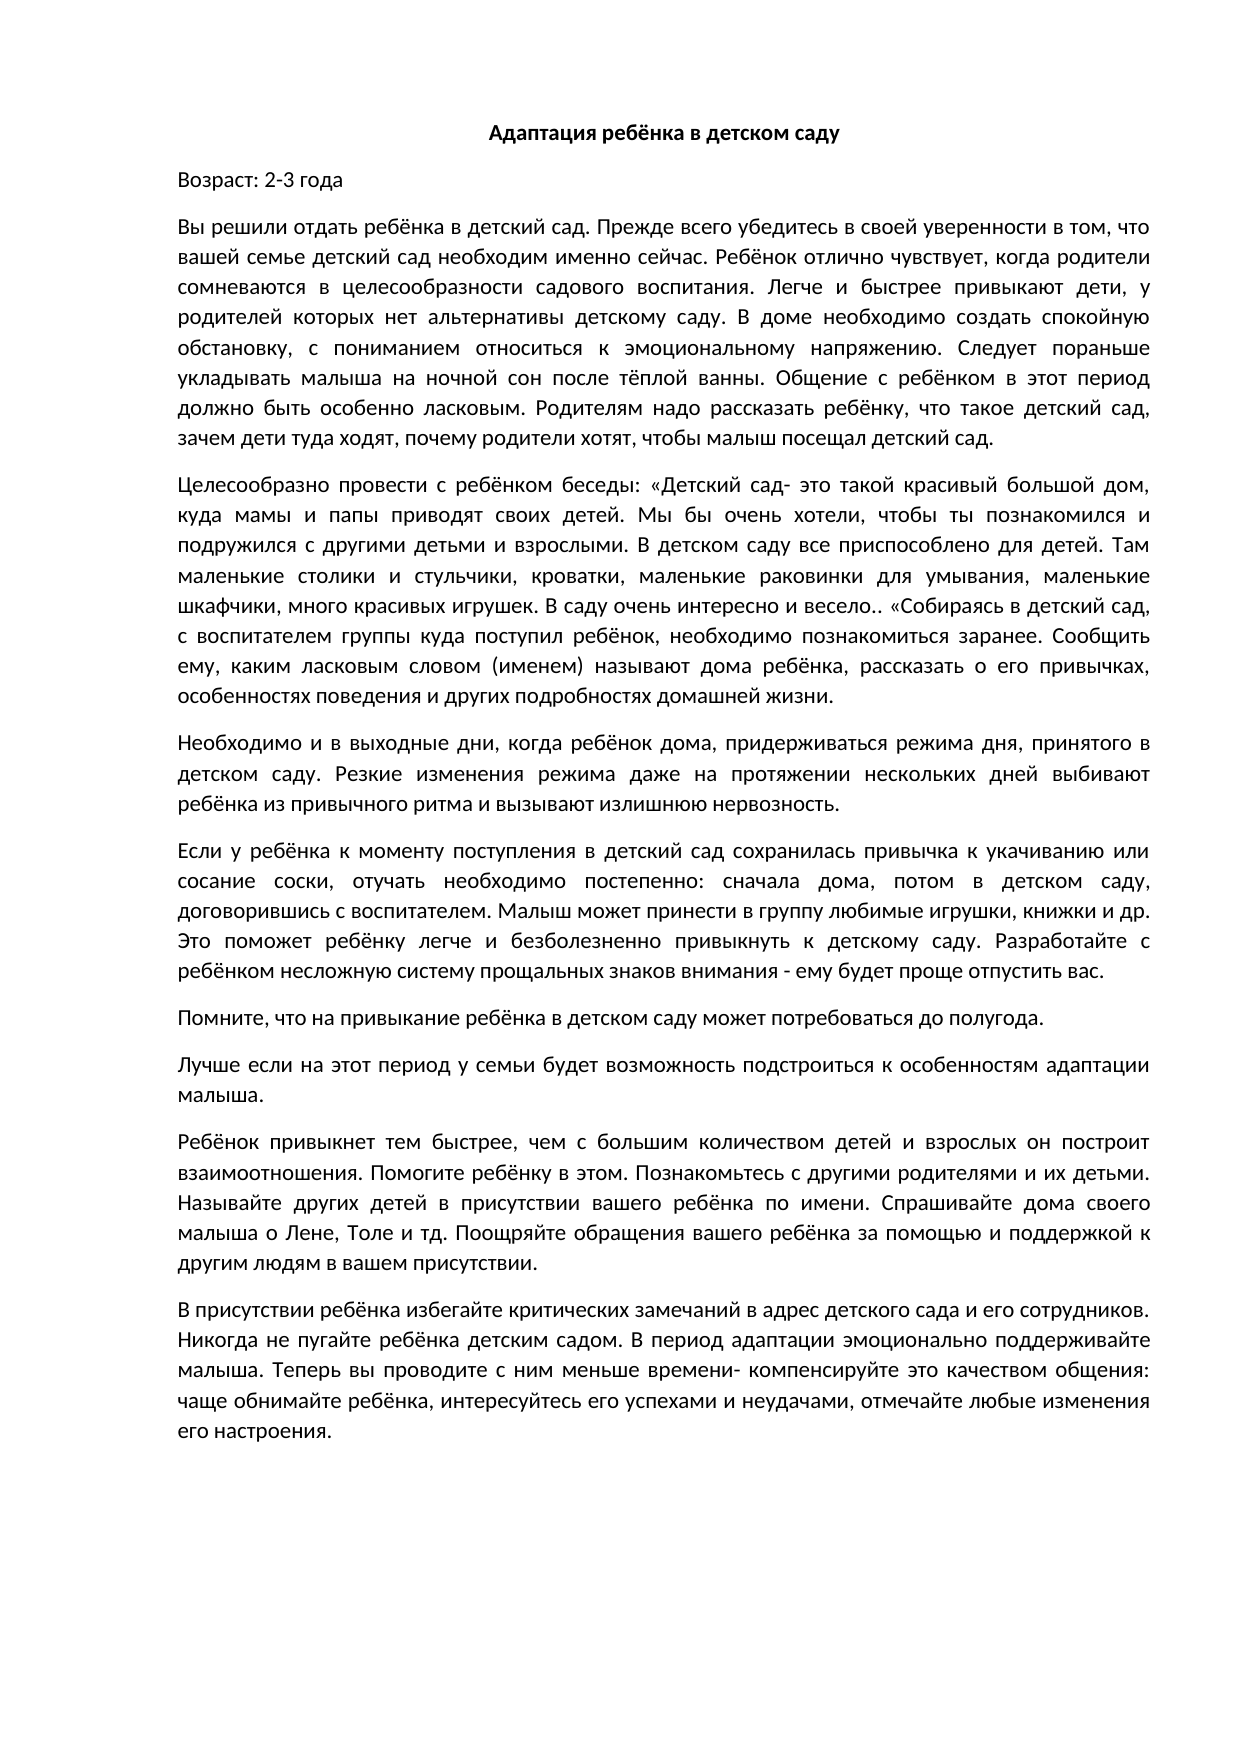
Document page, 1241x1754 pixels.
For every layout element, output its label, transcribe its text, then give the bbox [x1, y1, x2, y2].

text Лучше если на этот период у семьи будет возможность подстроиться к особенностям адаптации малыша. [177, 1050, 1152, 1109]
text Помните, что на привыкание ребёнка в детском саду может потребоваться до полугода. [177, 1003, 1152, 1032]
text Если у ребёнка к моменту поступления в детский сад сохранилась привычка к укачиванию или сосание соски, отучать необходимо постепенно: сначала дома, потом в детском саду, договорившись с воспитателем. Малыш может принести в группу любимые игрушки, книжки и др. Это поможет ребёнку легче и безболезненно привыкнуть к детскому саду. Разработайте с ребёнком несложную систему прощальных знаков внимания - ему будет проще отпустить вас. [177, 836, 1152, 985]
text Целесообразно провести с ребёнком беседы: «Детский сад- это такой красивый большой дом, куда мамы и папы приводят своих детей. Мы бы очень хотели, чтобы ты познакомился и подружился с другими детьми и взрослыми. В детском саду все приспособлено для детей. Там маленькие столики и стульчики, кроватки, маленькие раковинки для умывания, маленькие шкафчики, много красивых игрушек. В саду очень интересно и весело.. «Собираясь в детский сад, с воспитателем группы куда поступил ребёнок, необходимо познакомиться заранее. Сообщить ему, каким ласковым словом (именем) называют дома ребёнка, рассказать о его привычках, особенностях поведения и других подробностях домашней жизни. [177, 470, 1152, 710]
text Ребёнок привыкнет тем быстрее, чем с большим количеством детей и взрослых он построит взаимоотношения. Помогите ребёнку в этом. Познакомьтесь с другими родителями и их детьми. Называйте других детей в присутствии вашего ребёнка по имени. Спрашивайте дома своего малыша о Лене, Толе и тд. Поощряйте обращения вашего ребёнка за помощью и поддержкой к другим людям в вашем присутствии. [177, 1127, 1152, 1276]
text Необходимо и в выходные дни, когда ребёнок дома, придерживаться режима дня, принятого в детском саду. Резкие изменения режима даже на протяжении нескольких дней выбивают ребёнка из привычного ритма и вызывают излишнюю нервозность. [177, 728, 1152, 817]
text В присутствии ребёнка избегайте критических замечаний в адрес детского сада и его сотрудников. Никогда не пугайте ребёнка детским садом. В период адаптации эмоционально поддерживайте малыша. Теперь вы проводите с ним меньше времени- компенсируйте это качеством общения: чаще обнимайте ребёнка, интересуйтесь его успехами и неудачами, отмечайте любые изменения его настроения. [177, 1295, 1152, 1444]
text Вы решили отдать ребёнка в детский сад. Прежде всего убедитесь в своей уверенности в том, что вашей семье детский сад необходим именно сейчас. Ребёнок отлично чувствует, когда родители сомневаются в целесообразности садового воспитания. Легче и быстрее привыкают дети, у родителей которых нет альтернативы детскому саду. В доме необходимо создать спокойную обстановку, с пониманием относиться к эмоциональному напряжению. Следует пораньше укладывать малыша на ночной сон после тёплой ванны. Общение с ребёнком в этот период должно быть особенно ласковым. Родителям надо рассказать ребёнку, что такое детский сад, зачем дети туда ходят, почему родители хотят, чтобы малыш посещал детский сад. [177, 212, 1152, 451]
text Возраст: 2-3 года [177, 165, 1152, 193]
text Адаптация ребёнка в детском саду [177, 118, 1152, 146]
